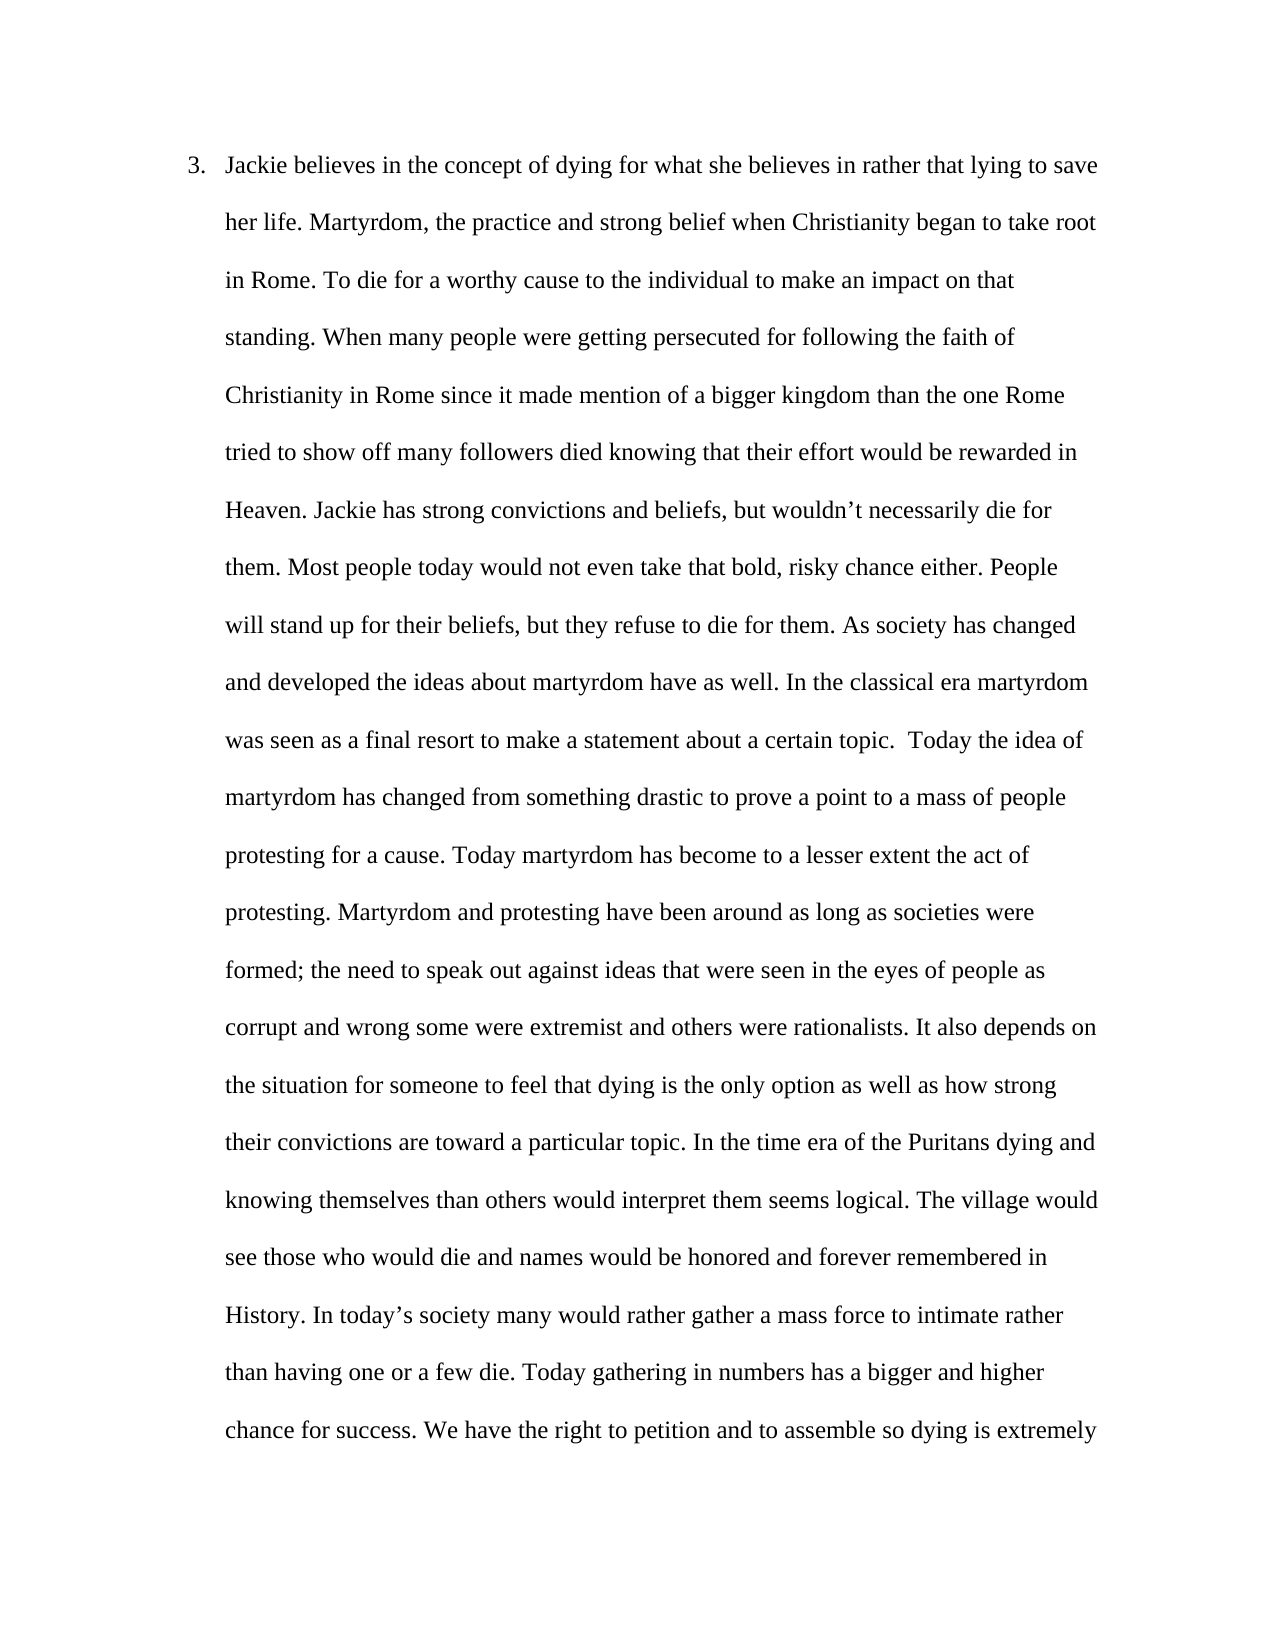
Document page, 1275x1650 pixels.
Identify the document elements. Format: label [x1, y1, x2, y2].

list [187, 150, 1100, 1444]
